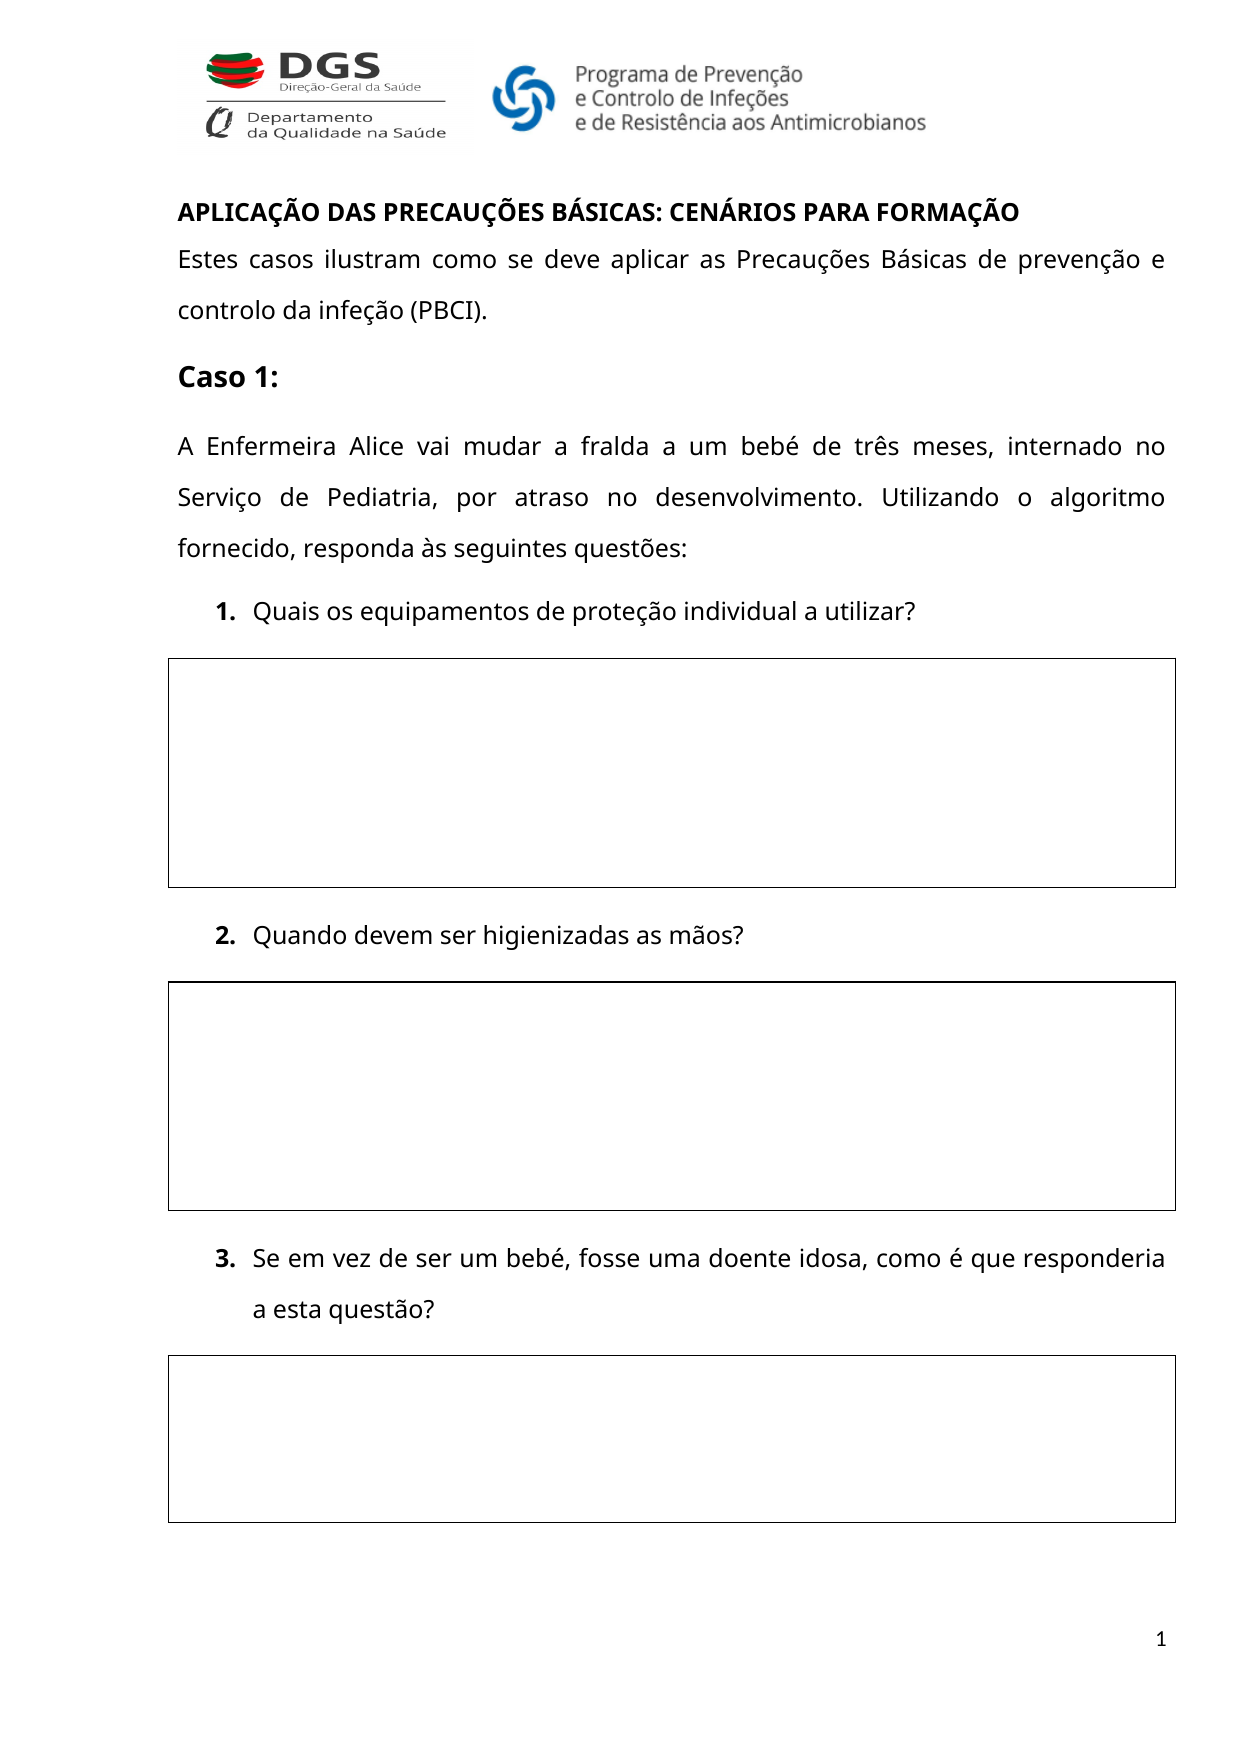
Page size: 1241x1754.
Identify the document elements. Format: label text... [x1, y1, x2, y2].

picture [177, 29, 949, 155]
list Se em vez de ser um bebé, fosse uma doente idosa, como é que responderia a esta questão? [215, 1241, 1167, 1326]
list Quando devem ser higienizadas as mãos? [215, 918, 1167, 952]
list Quais os equipamentos de proteção individual a utilizar? [215, 594, 1167, 628]
text Estes casos ilustram como se deve aplicar as Precauções Básicas de prevenção e controlo da infeção (PBCI). [177, 242, 1167, 327]
text Caso 1: [177, 356, 1167, 396]
text aplicação das precauções básicas: Cenários PARA FORMAÇÃO [177, 195, 1167, 229]
text A Enfermeira Alice vai mudar a fralda a um bebé de três meses, internado no Serviço de Pediatria, por atraso no desenvolvimento. Utilizando o algoritmo fornecido, responda às seguintes questões: [177, 428, 1167, 564]
